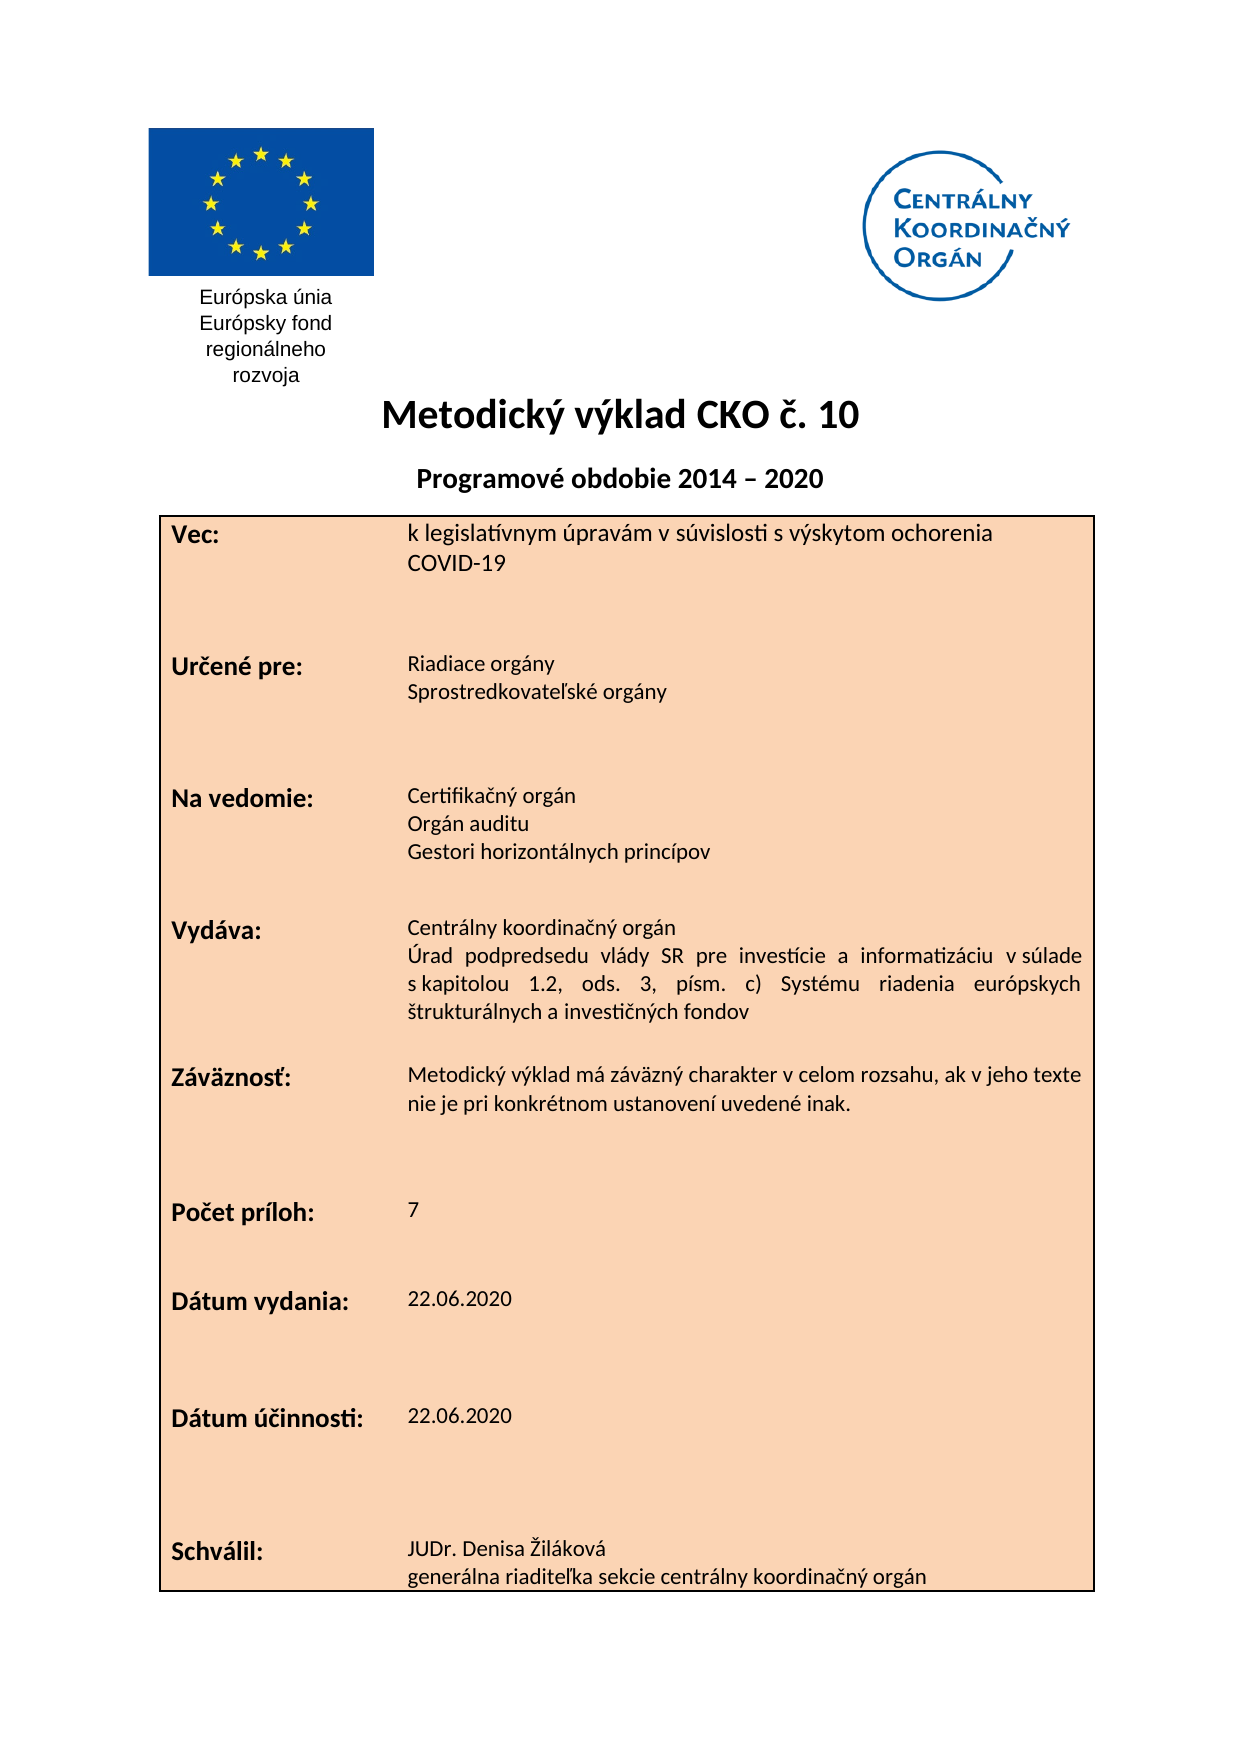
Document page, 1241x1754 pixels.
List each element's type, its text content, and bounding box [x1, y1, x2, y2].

table_cell Centrálny koordinačný orgán Úrad podpredsedu vlády SR pre investície a informatizáciu v súlade s kapitolou 1.2, ods. 3, písm. c) Systému riadenia európskych štrukturálnych a investičných fondov [396, 913, 1093, 1061]
table_header Vec: [161, 517, 396, 649]
table_cell Dátum účinnosti: [161, 1401, 396, 1534]
table_header k legislatívnym úpravám v súvislosti s výskytom ochorenia COVID-19 [396, 517, 1093, 649]
table_cell Na vedomie: [161, 781, 396, 913]
text Európsky fond regionálneho [148, 311, 384, 361]
table_cell Schválil: [161, 1534, 396, 1590]
text Metodický výklad CKO č. [148, 388, 1093, 439]
table_cell Riadiace orgány Sprostredkovateľské orgány [396, 649, 1093, 781]
text rozvoja [148, 362, 384, 386]
table_cell 7 [396, 1195, 1093, 1284]
text Programové obdobie 2014 – 2020 [148, 460, 1093, 496]
table_cell Vydáva: [161, 913, 396, 1061]
table_cell Záväznosť: [161, 1061, 396, 1195]
table_cell Počet príloh: [161, 1195, 396, 1284]
table_cell Dátum vydania: [161, 1284, 396, 1401]
table_cell JUDr. Denisa Žiláková generálna riaditeľka sekcie centrálny koordinačný orgán [396, 1534, 1093, 1590]
table_cell Určené pre: [161, 649, 396, 781]
picture [858, 147, 1071, 301]
table_cell Certifikačný orgán Orgán auditu Gestori horizontálnych princípov [396, 781, 1093, 913]
text Európska únia [148, 285, 384, 309]
